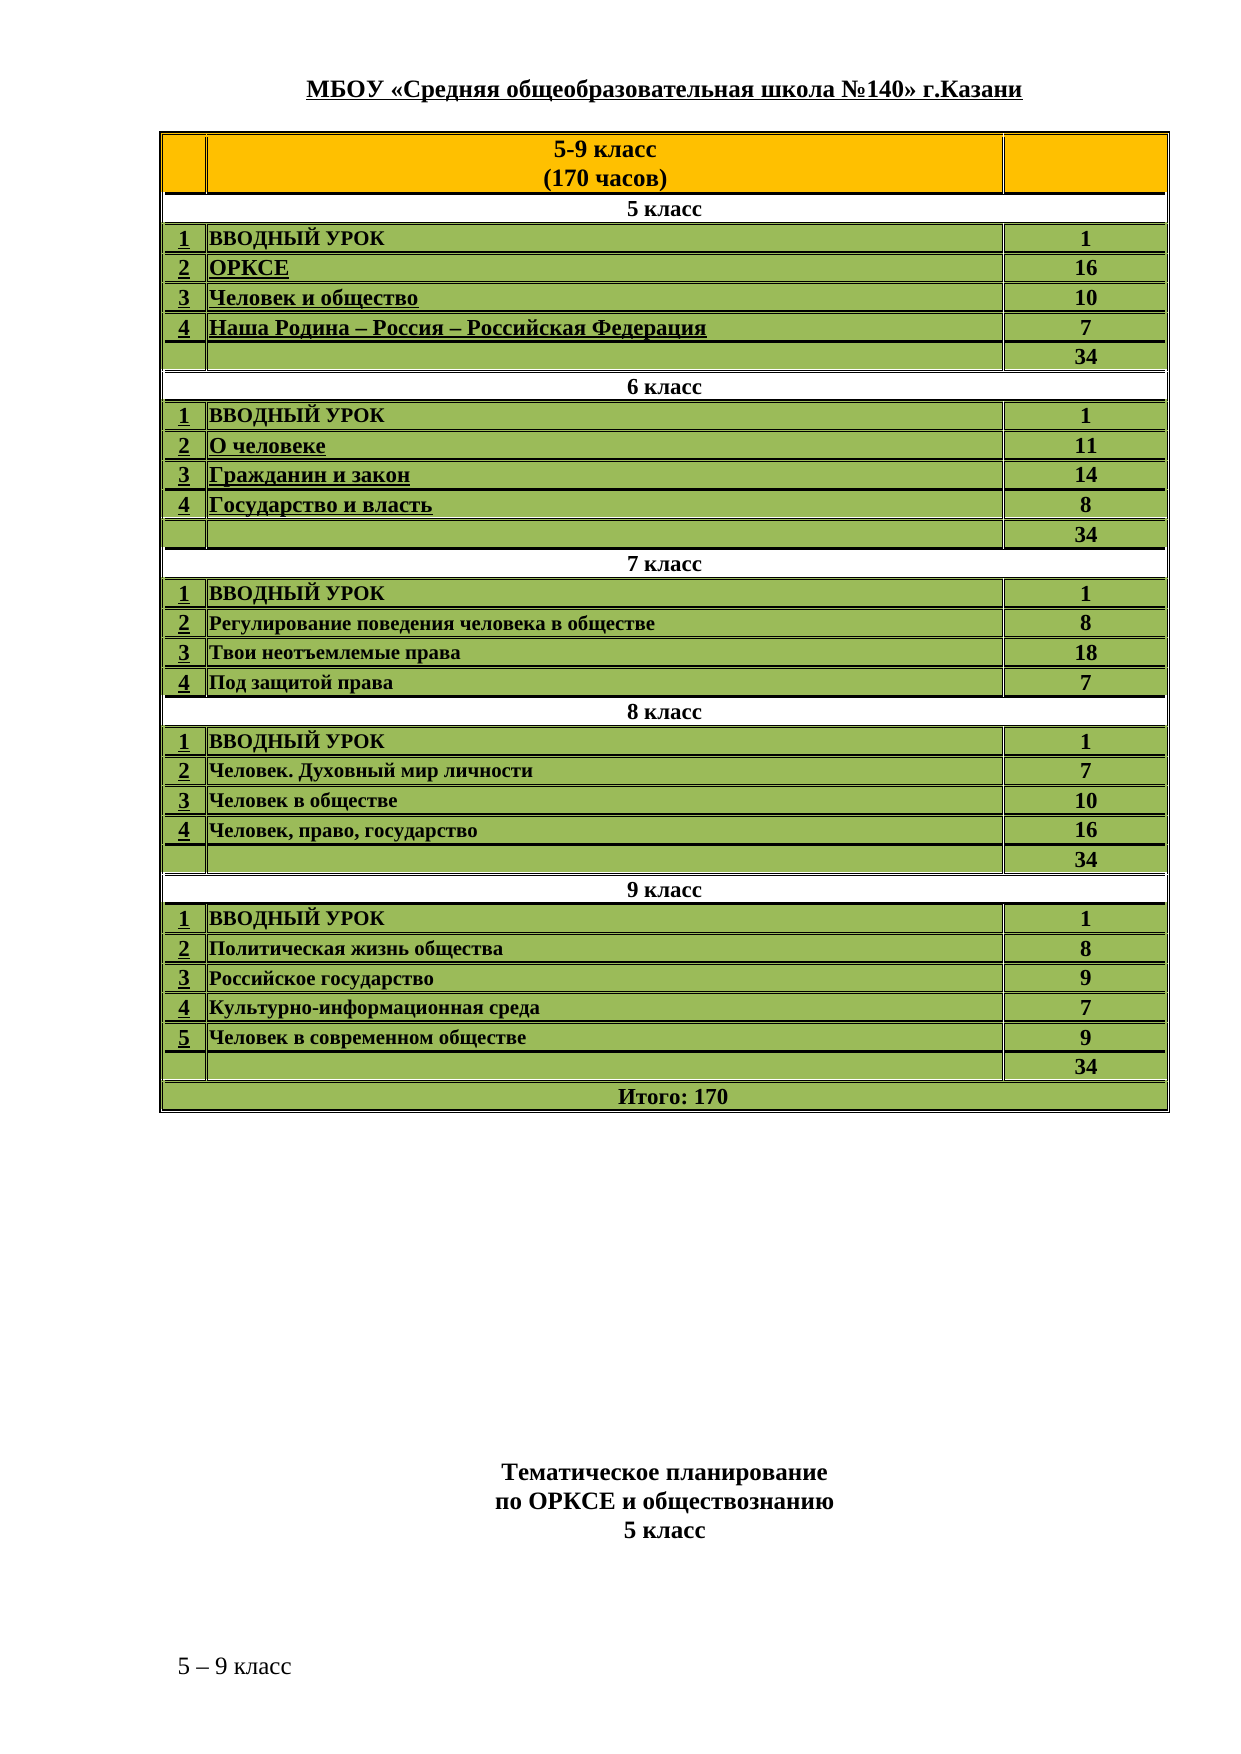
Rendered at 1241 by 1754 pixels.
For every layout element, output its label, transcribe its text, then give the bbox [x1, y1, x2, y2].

table_cell 1 [1004, 577, 1168, 606]
table_cell ВВОДНЫЙ УРОК [208, 728, 1002, 754]
table_cell 5 класс [163, 192, 1167, 222]
table_cell 4 [161, 991, 207, 1020]
table_cell 5 [163, 1020, 205, 1050]
table_cell 4 [161, 488, 205, 517]
table_cell 8 [1005, 488, 1168, 517]
table_cell Культурно-информационная среда [208, 994, 1002, 1020]
table_cell 11 [1004, 429, 1168, 458]
table_cell 3 [161, 636, 207, 665]
text по ОРКСЕ и обществознанию [177, 1486, 1152, 1515]
table_cell 3 [161, 281, 207, 310]
table_cell ВВОДНЫЙ УРОК [208, 905, 1002, 932]
table_cell Твои неотъемлемые права [208, 639, 1002, 665]
table_cell Под защитой права [208, 669, 1002, 695]
table_cell 9 [1005, 961, 1167, 991]
table_cell 3 [161, 784, 207, 813]
table_cell Гражданин и закон [208, 462, 1002, 488]
table_cell 1 [1005, 399, 1167, 429]
table_cell Российское государство [208, 965, 1002, 991]
table_cell 3 [163, 458, 205, 488]
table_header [207, 135, 1003, 192]
table_cell Человек, право, государство [208, 817, 1002, 843]
table_cell 7 [1005, 665, 1167, 695]
table_cell 2 [163, 754, 205, 784]
table_cell 9 [1005, 1020, 1167, 1050]
table_cell 4 [163, 310, 205, 340]
table_cell 1 [163, 725, 205, 754]
table_cell 10 [1004, 281, 1168, 310]
table_cell [163, 518, 205, 547]
table_header Количество часов [1004, 135, 1167, 192]
table_cell 3 [163, 961, 205, 991]
table_cell 10 [1004, 784, 1168, 813]
table_cell О человеке [208, 432, 1002, 458]
table_cell ОРКСЕ [208, 255, 1002, 281]
table_cell [163, 1050, 205, 1079]
table_cell 16 [1005, 251, 1167, 281]
table_cell [208, 521, 1002, 547]
text Тематическое планирование [177, 1457, 1152, 1486]
table_cell 2 [163, 251, 205, 281]
table_cell 34 [1005, 340, 1167, 369]
table_cell 1 [1005, 902, 1167, 932]
table_header [163, 135, 207, 192]
table_cell 16 [1005, 813, 1167, 843]
table_cell ВВОДНЫЙ УРОК [208, 225, 1002, 251]
table_cell [208, 846, 1002, 872]
table_cell [208, 343, 1002, 369]
table_cell 18 [1004, 636, 1168, 665]
table_cell Человек и общество [208, 284, 1002, 310]
table_cell Государство и власть [208, 491, 1002, 517]
table_cell 1 [1004, 222, 1168, 251]
table_cell 34 [1005, 843, 1168, 872]
table_cell 7 [1004, 991, 1168, 1020]
table_cell 1 [161, 577, 207, 606]
table_cell 2 [161, 932, 207, 961]
table_cell 7 [1005, 310, 1167, 340]
table_cell 14 [1005, 458, 1167, 488]
text 5 класс [177, 1515, 1152, 1543]
table_cell 2 [161, 429, 207, 458]
table_cell Итого: 170 [163, 1080, 1167, 1109]
table_cell 34 [1005, 518, 1167, 547]
table_cell Человек в обществе [208, 787, 1002, 813]
table_cell [163, 340, 205, 369]
table_cell 8 класс [163, 695, 1167, 724]
table_cell 1 [163, 399, 205, 429]
table_cell 7 [1005, 754, 1167, 784]
table_cell 1 [1005, 725, 1167, 754]
table_cell Человек в современном обществе [208, 1024, 1002, 1050]
table_cell 4 [163, 813, 205, 843]
table_cell 7 класс [163, 547, 1167, 577]
table_cell 4 [163, 665, 205, 695]
table_cell [208, 1053, 1002, 1079]
table_cell 2 [163, 606, 205, 636]
table_cell 8 [1005, 606, 1167, 636]
table_cell ВВОДНЫЙ УРОК [208, 580, 1002, 606]
table_cell 9 класс [163, 873, 1167, 902]
table_cell Политическая жизнь общества [208, 935, 1002, 961]
table_cell 8 [1004, 932, 1168, 961]
table_cell Регулирование поведения человека в обществе [208, 610, 1002, 636]
table_cell 1 [161, 222, 207, 251]
table_cell [161, 843, 205, 872]
table_cell ВВОДНЫЙ УРОК [208, 403, 1002, 429]
table_cell 34 [1005, 1050, 1167, 1079]
table_cell 6 класс [163, 370, 1167, 399]
table_cell Наша Родина – Россия – Российская Федерация [208, 314, 1002, 340]
table_cell 1 [163, 902, 205, 932]
table_cell Человек. Духовный мир личности [208, 758, 1002, 784]
